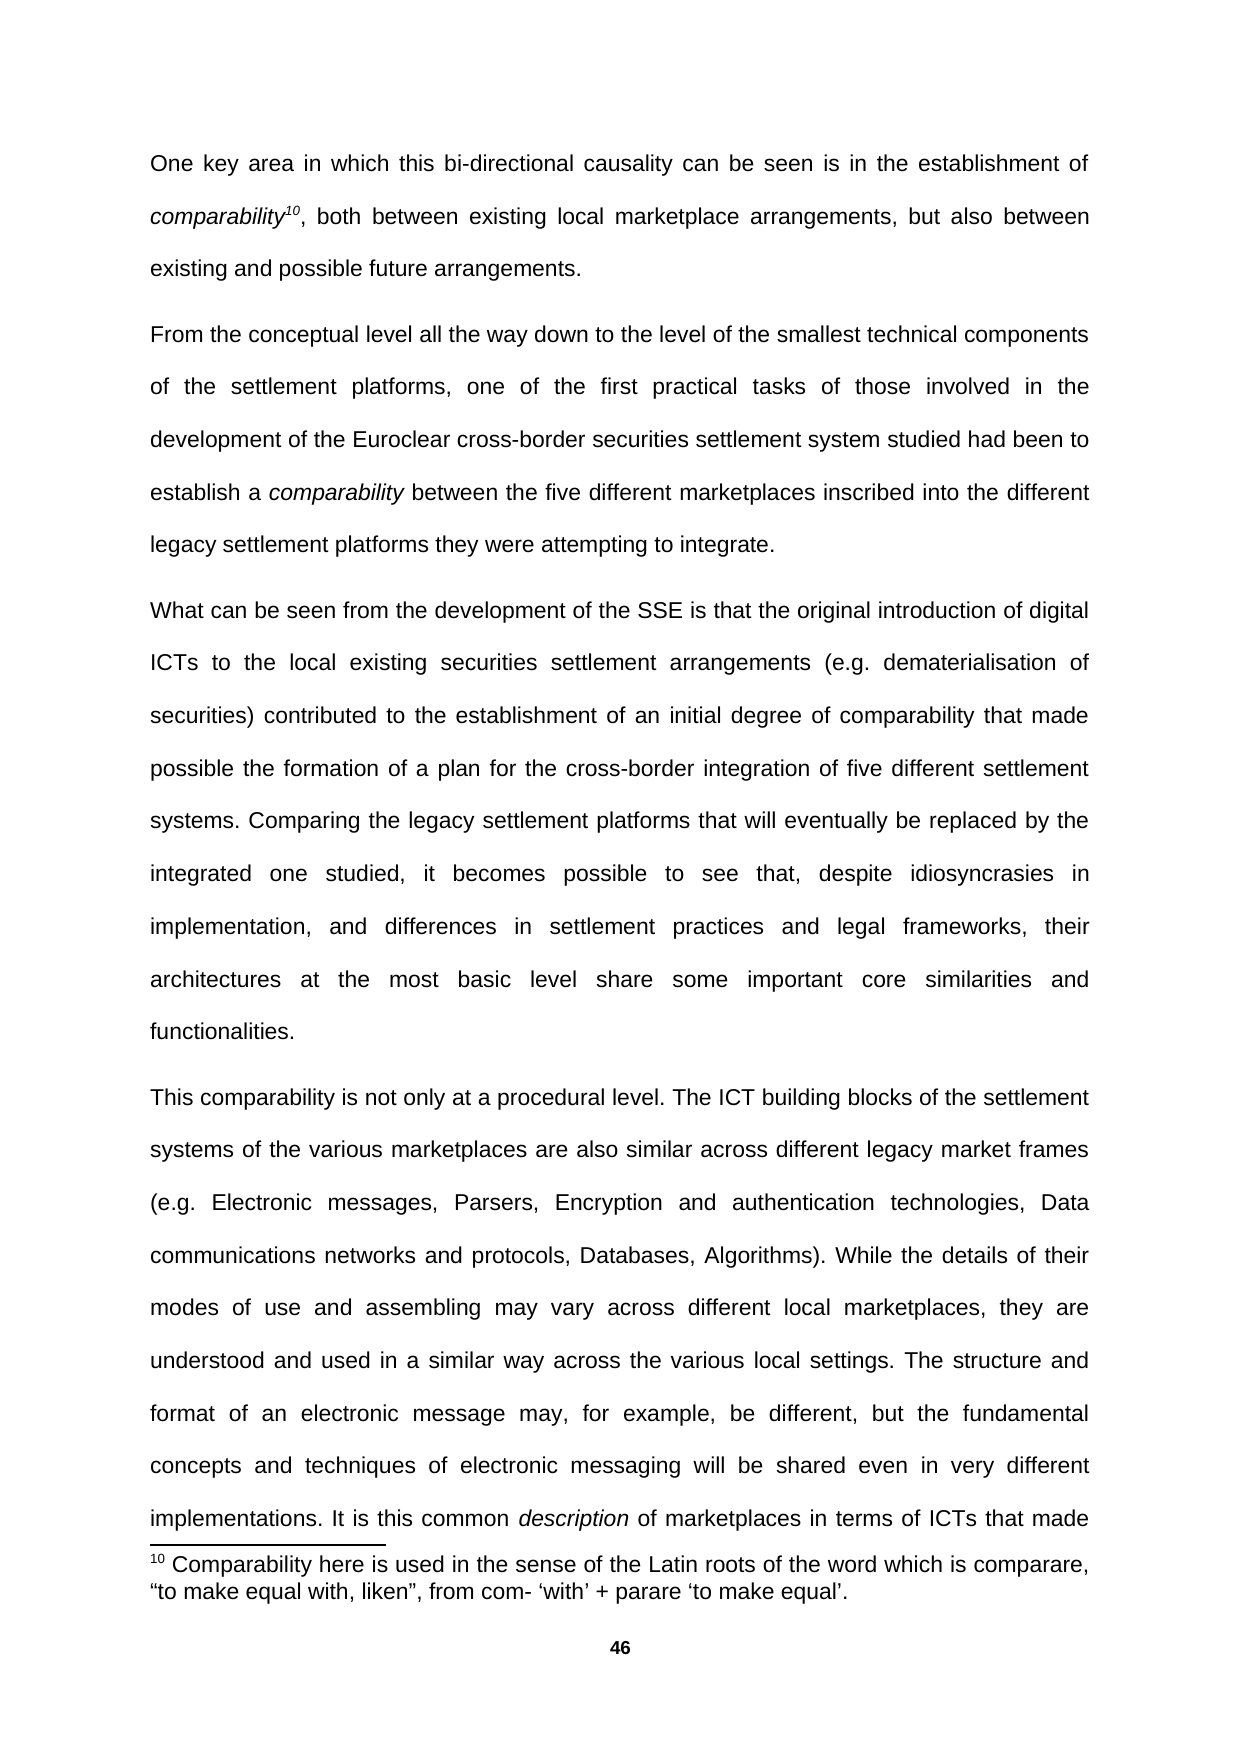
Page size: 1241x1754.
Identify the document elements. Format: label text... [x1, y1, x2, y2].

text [150, 1083, 1090, 1532]
text From the conceptual level all the way down to the level of the smallest technical components of the settlement platforms, one of the first practical tasks of those involved in the development of the Euroclear cross-border securities settlement system studied had been to establish a comparability between the five different marketplaces inscribed into the different legacy settlement platforms they were attempting to integrate. [150, 321, 1090, 558]
text What can be seen from the development of the SSE is that the original introduction of digital ICTs to the local existing securities settlement arrangements (e.g. dematerialisation of securities) contributed to the establishment of an initial degree of comparability that made possible the formation of a plan for the cross-border integration of five different settlement systems. Comparing the legacy settlement platforms that will eventually be replaced by the integrated one studied, it becomes possible to see that, despite idiosyncrasies in implementation, and differences in settlement practices and legal frameworks, their architectures at the most basic level share some important core similarities and functionalities. [150, 597, 1090, 1045]
text One key area in which this bi-directional causality can be seen is in the establishment of comparability, both between existing local marketplace arrangements, but also between existing and possible future arrangements. [150, 150, 1090, 282]
